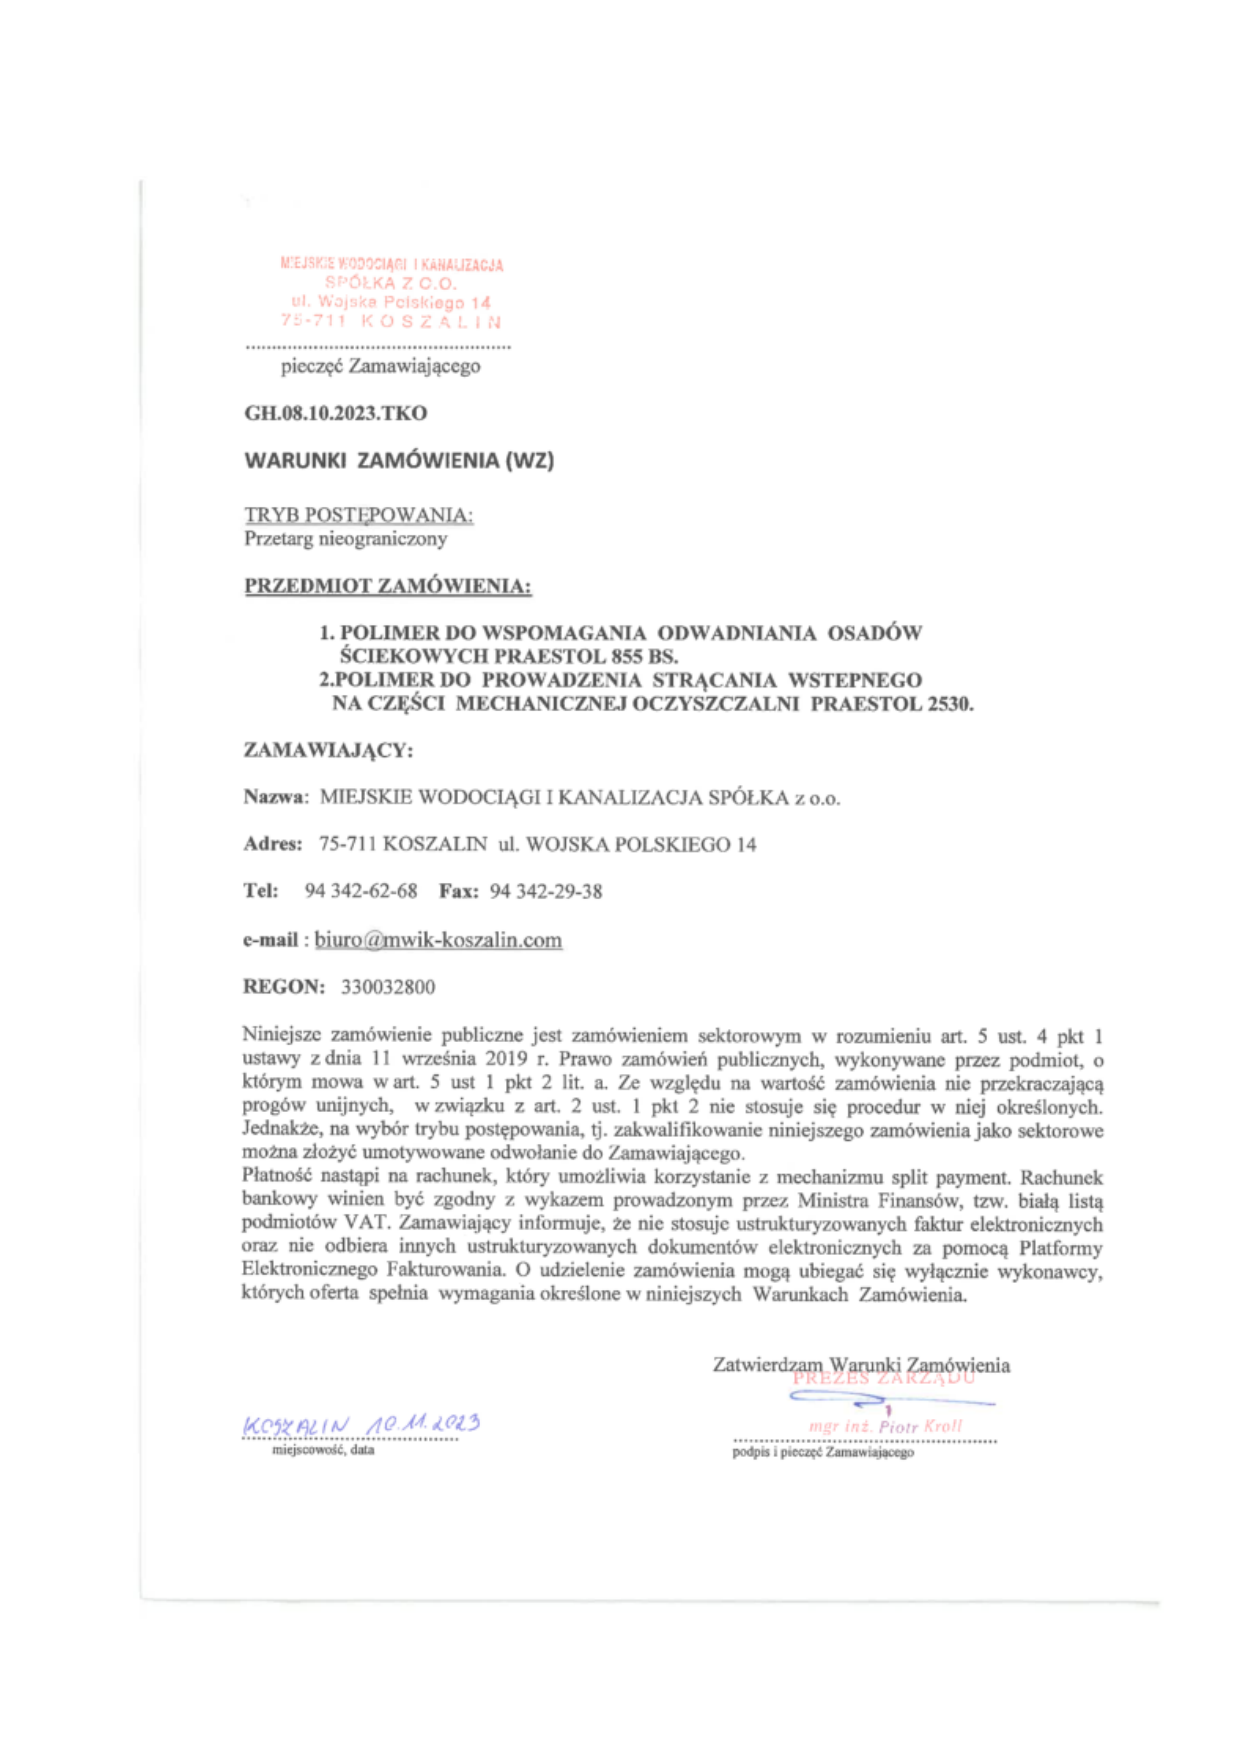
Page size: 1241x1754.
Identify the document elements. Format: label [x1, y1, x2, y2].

picture [132, 176, 1168, 1620]
